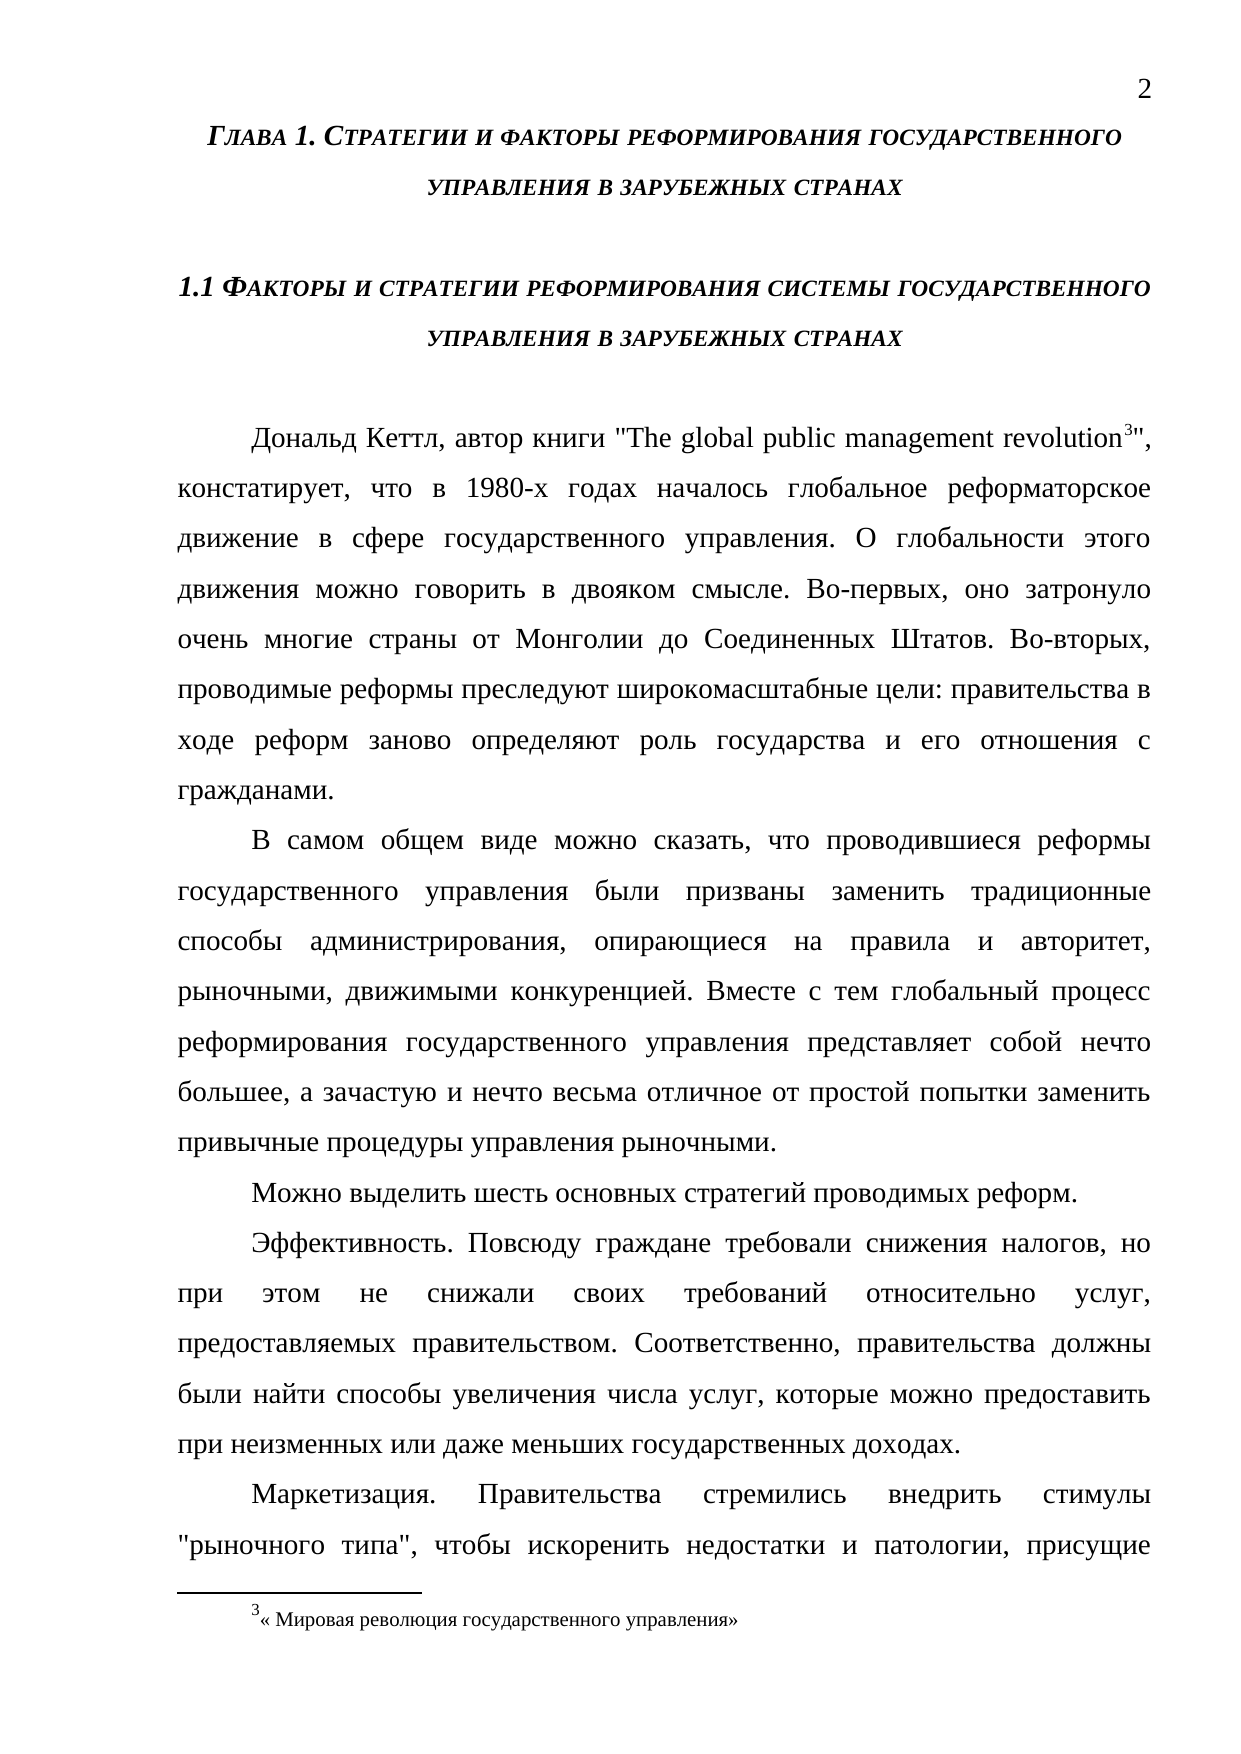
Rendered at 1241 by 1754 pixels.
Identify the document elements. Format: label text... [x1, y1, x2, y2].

text Можно выделить шесть основных стратегий проводимых реформ. [177, 1175, 1152, 1208]
subtitle 1.1 Факторы и стратегии реформирования системы государственного управления в зарубежных странах [177, 269, 1152, 353]
text Дональд Кеттл, автор книги "The global public management revolution", констатирует, что в 1980-х годах началось глобальное реформаторское движение в сфере государственного управления. О глобальности этого движения можно говорить в двояком смысле. Во-первых, оно затронуло очень многие страны от Монголии до Соединенных Штатов. Во-вторых, проводимые реформы преследуют широкомасштабные цели: правительства в ходе реформ заново определяют роль государства и его отношения с гражданами. [177, 420, 1152, 806]
subtitle Глава 1. Стратегии и факторы реформирования государственного управления в зарубежных странах [177, 118, 1152, 202]
text Эффективность. Повсюду граждане требовали снижения налогов, но при этом не снижали своих требований относительно услуг, предоставляемых правительством. Соответственно, правительства должны были найти способы увеличения числа услуг, которые можно предоставить при неизменных или даже меньших государственных доходах. [177, 1225, 1152, 1460]
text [177, 1477, 1152, 1560]
text В самом общем виде можно сказать, что проводившиеся реформы государственного управления были призваны заменить традиционные способы администрирования, опирающиеся на правила и авторитет, рыночными, движимыми конкуренцией. Вместе с тем глобальный процесс реформирования государственного управления представляет собой нечто большее, а зачастую и нечто весьма отличное от простой попытки заменить привычные процедуры управления рыночными. [177, 822, 1152, 1158]
